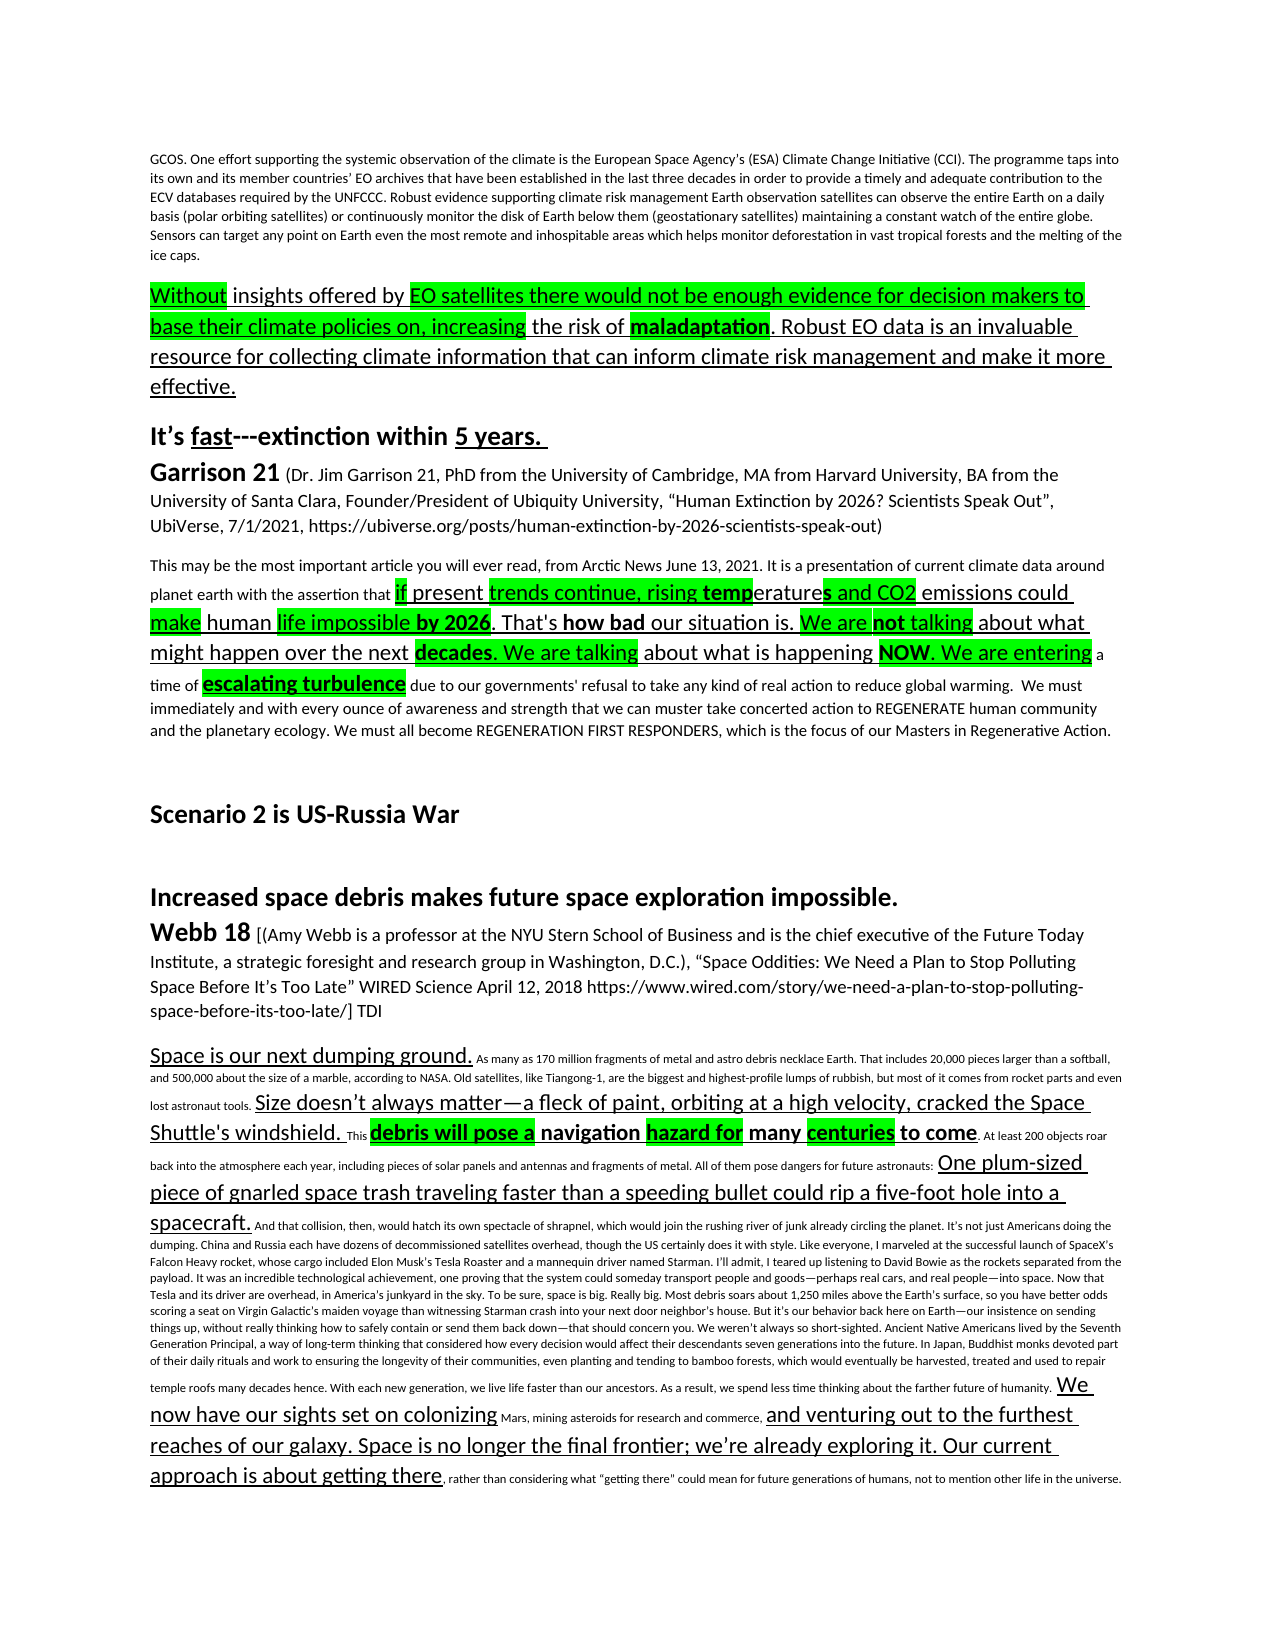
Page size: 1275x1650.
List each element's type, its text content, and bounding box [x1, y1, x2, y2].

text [150, 1041, 1125, 1489]
subtitle Scenario 2 is US-Russia War [150, 797, 1125, 830]
subtitle Increased space debris makes future space exploration impossible. [150, 880, 1125, 913]
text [150, 150, 1125, 264]
subtitle It’s fast---extinction within 5 years. [150, 419, 1125, 452]
text Garrison 21 (Dr. Jim Garrison 21, PhD from the University of Cambridge, MA from Harvard University, BA from the University of Santa Clara, Founder/President of Ubiquity University, “Human Extinction by 2026? Scientists Speak Out”, UbiVerse, 7/1/2021, https://ubiverse.org/posts/human-extinction-by-2026-scientists-speak-out) [150, 455, 1125, 537]
text This may be the most important article you will ever read, from Arctic News June 13, 2021. It is a presentation of current climate data around planet earth with the assertion that if present trends continue, rising temperatures and CO2 emissions could make human life impossible by 2026. That's how bad our situation is. We are not talking about what might happen over the next decades. We are talking about what is happening NOW. We are entering a time of escalating turbulence due to our governments' refusal to take any kind of real action to reduce global warming. We must immediately and with every ounce of awareness and strength that we can muster take concerted action to REGENERATE human community and the planetary ecology. We must all become REGENERATION FIRST RESPONDERS, which is the focus of our Masters in Regenerative Action. [150, 556, 1125, 741]
text Webb 18 [(Amy Webb is a professor at the NYU Stern School of Business and is the chief executive of the Future Today Institute, a strategic foresight and research group in Washington, D.C.), “Space Oddities: We Need a Plan to Stop Polluting Space Before It’s Too Late” WIRED Science April 12, 2018 https://www.wired.com/story/we-need-a-plan-to-stop-polluting-space-before-its-too-late/] TDI [150, 915, 1125, 1022]
text Without insights offered by EO satellites there would not be enough evidence for decision makers to base their climate policies on, increasing the risk of maladaptation. Robust EO data is an invaluable resource for collecting climate information that can inform climate risk management and make it more effective. [150, 282, 1125, 400]
